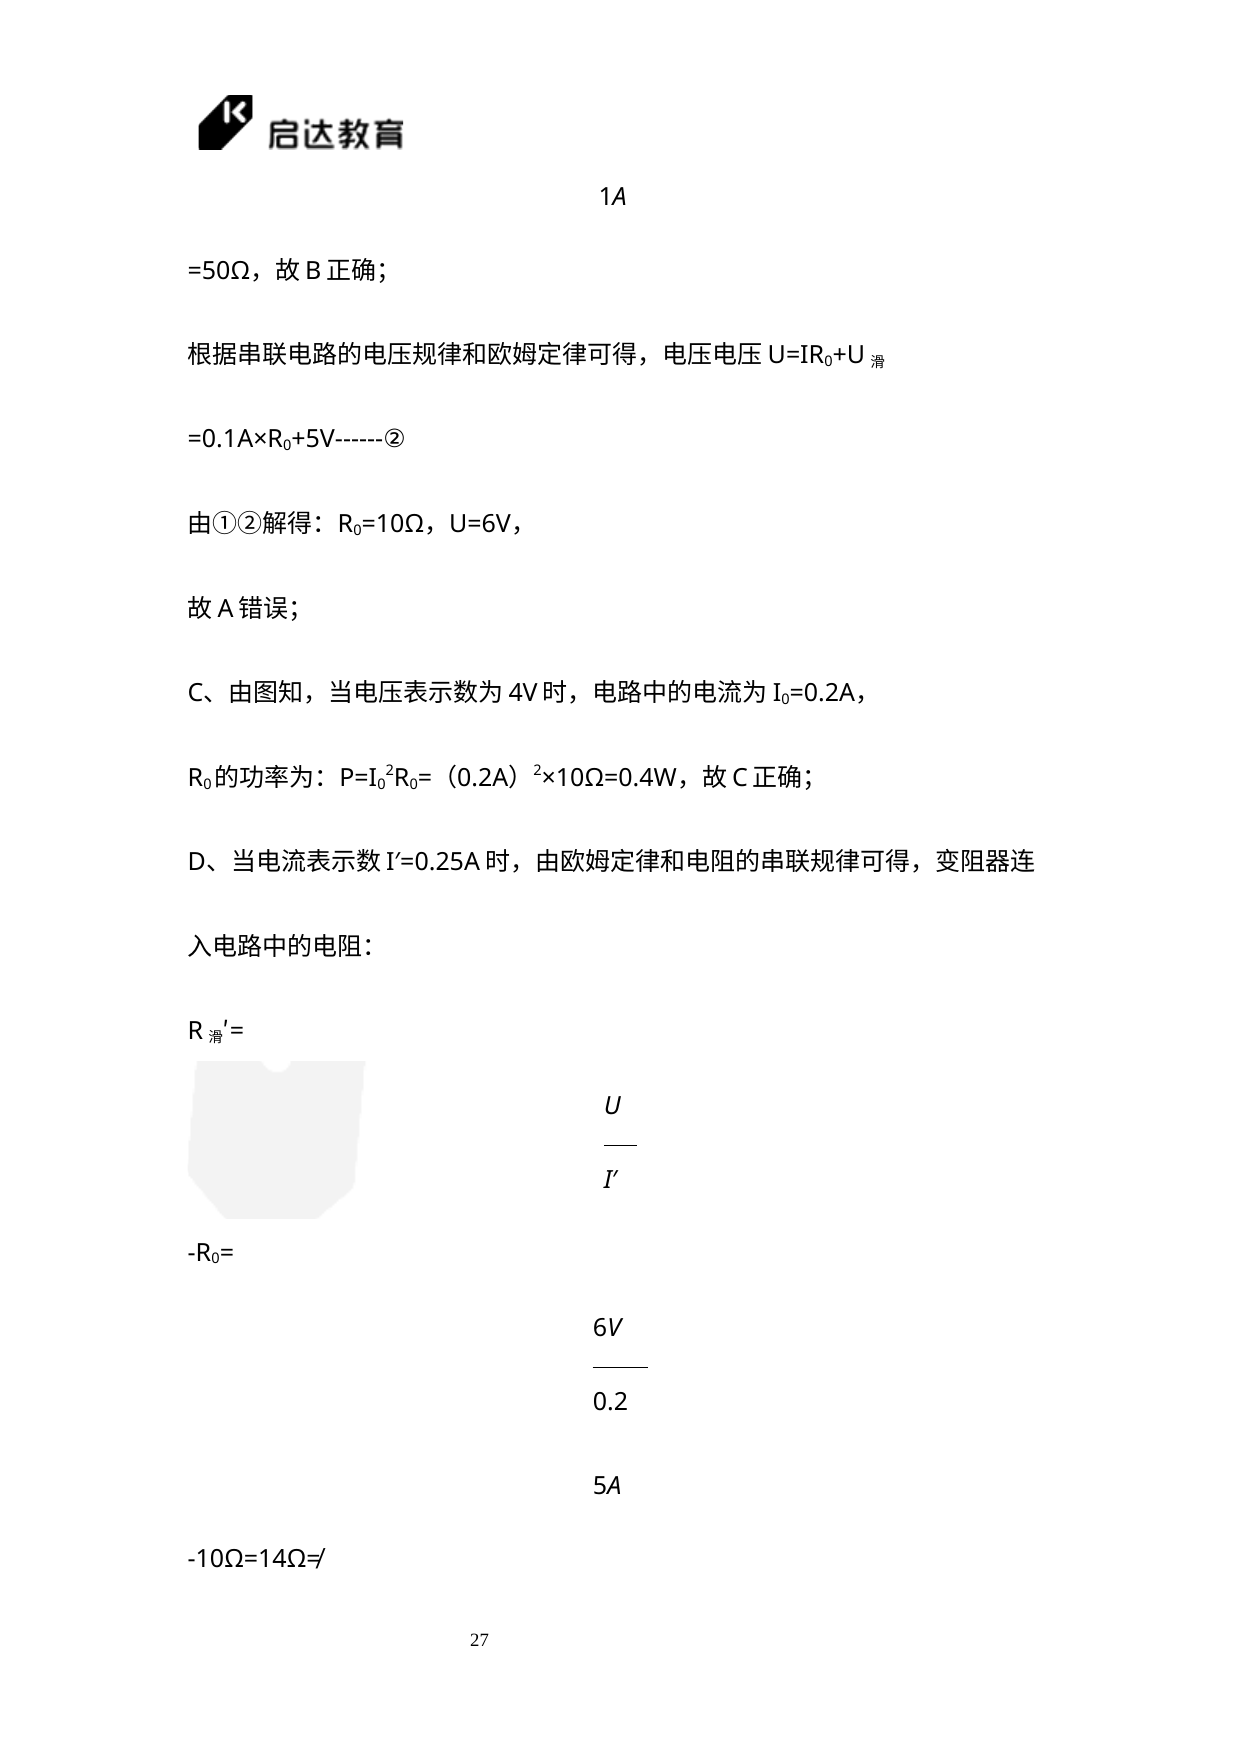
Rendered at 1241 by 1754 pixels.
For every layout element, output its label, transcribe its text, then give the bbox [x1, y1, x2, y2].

table_header U [604, 1072, 637, 1145]
text -R0= [187, 1219, 1053, 1284]
table_header 6V [593, 1294, 647, 1366]
table_cell 0.25A [593, 1368, 647, 1525]
table_cell I′ [604, 1146, 637, 1219]
picture [198, 95, 404, 150]
table_cell 0.1A [598, 162, 642, 236]
text =50Ω，故B正确； 根据串联电路的电压规律和欧姆定律可得，电压电压U=IR0+U滑=0.1A×R0+5V------② 由①②解得：R0=10Ω，U=6V， 故A错误； C、由图知，当电压表示数为4V时，电路中的电流为I0=0.2A， R0的功率为：P=I02R0=（0.2A）2×10Ω=0.4W，故C正确； D、当电流表示数I′=0.25A时，由欧姆定律和电阻的串联规律可得，变阻器连入电路中的电阻： R滑′= [187, 236, 1053, 1061]
text -10Ω=14Ω≠ [187, 1525, 1053, 1590]
